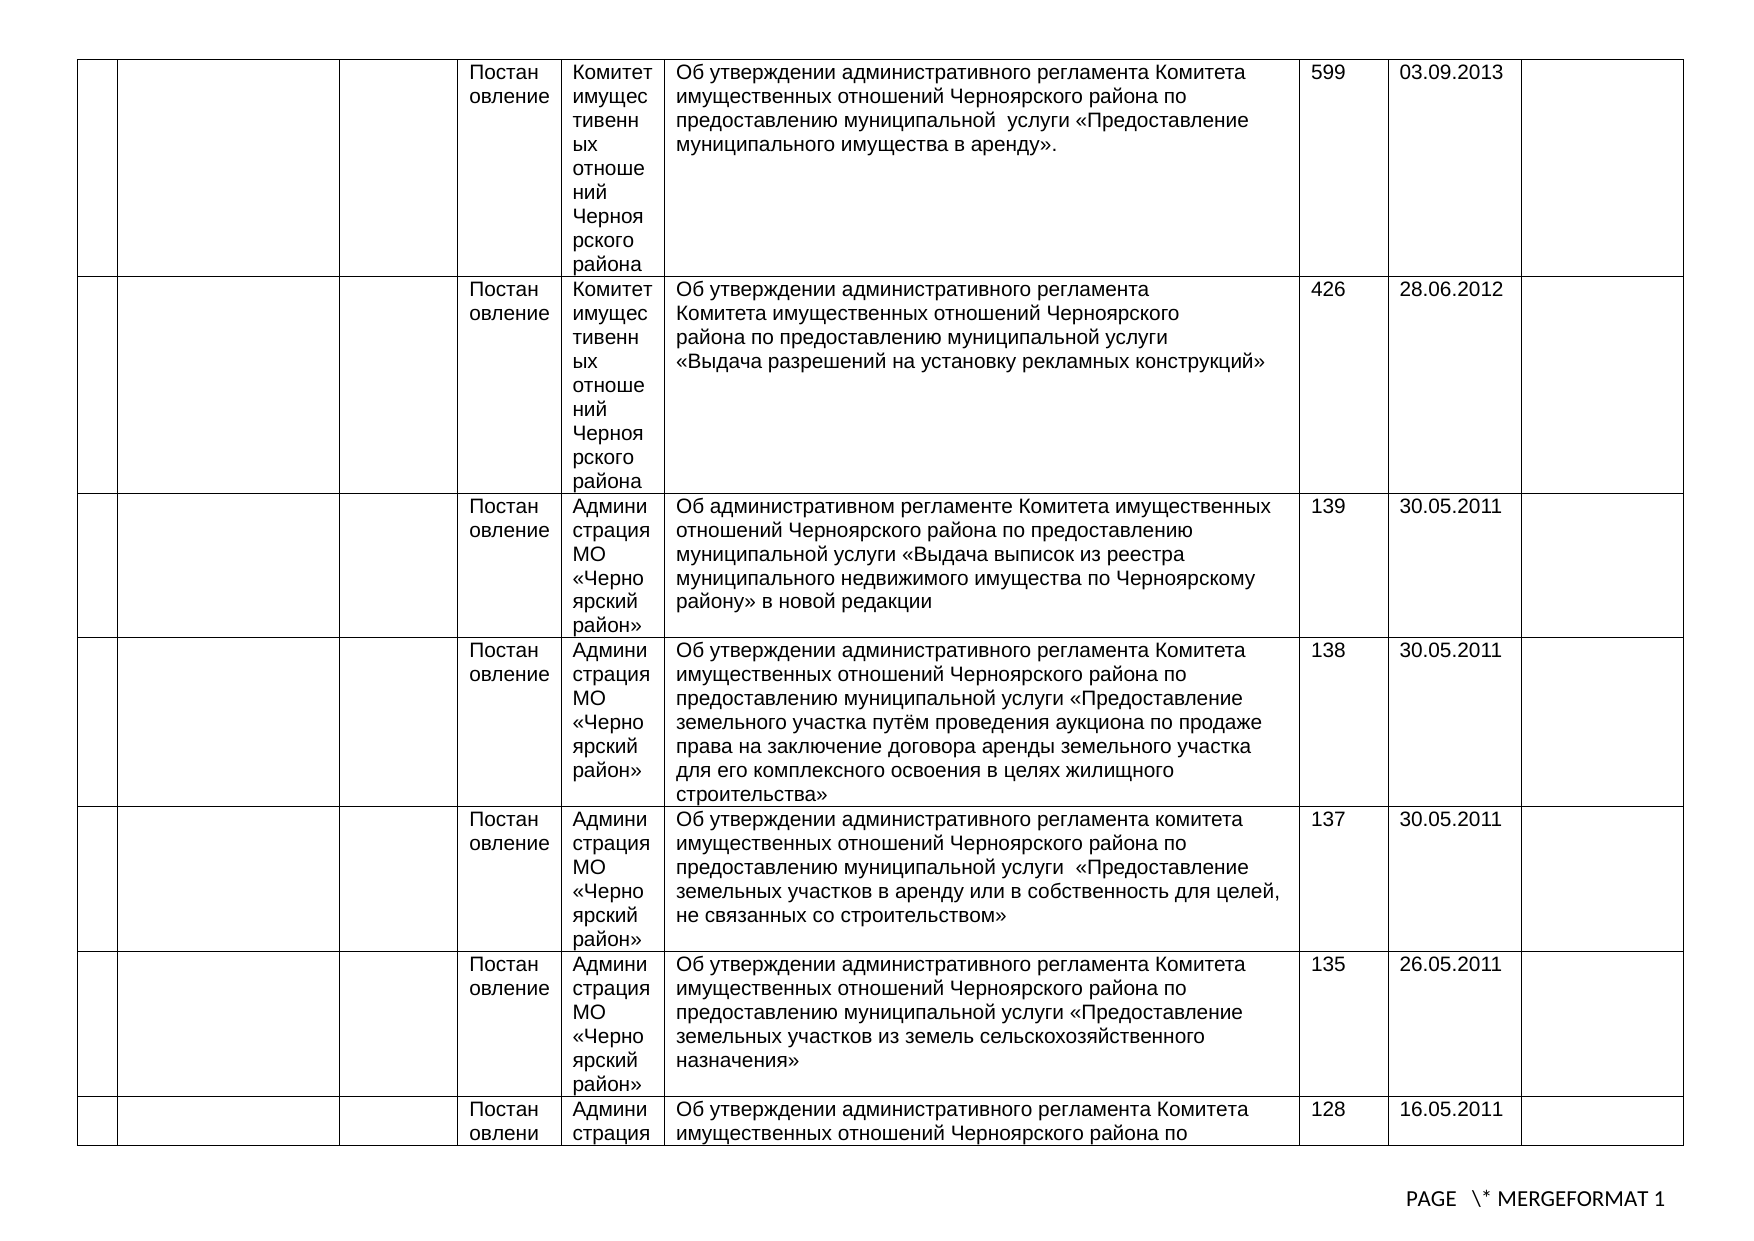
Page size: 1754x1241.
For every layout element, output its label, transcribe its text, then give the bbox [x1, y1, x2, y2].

table_cell Об утверждении административного регламента Комитета имущественных отношений Черноярского района по предоставлению муниципальной услуги «Предоставление земельного участка путём проведения аукциона по продаже права на заключение договора аренды земельного участка для его комплексного освоения в целях жилищного строительства» [665, 638, 1299, 806]
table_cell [665, 1097, 1299, 1144]
table_cell Администрация МО «Черноярский район» [562, 638, 664, 806]
table_cell 30.05.2011 [1389, 494, 1521, 637]
table_cell [340, 1097, 457, 1144]
table_cell [118, 60, 339, 276]
table_cell [78, 1097, 117, 1144]
table_cell 135 [1300, 952, 1388, 1096]
table_cell 16.05.2011 [1389, 1097, 1521, 1144]
table_cell Администрация МО «Черноярский район» [562, 952, 664, 1096]
table_cell 138 [1300, 638, 1388, 806]
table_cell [562, 60, 664, 276]
table_cell [118, 952, 339, 1096]
table_cell [340, 638, 457, 806]
table_cell 03.09.2013 [1389, 60, 1521, 276]
table_cell 139 [1300, 494, 1388, 637]
table_cell Постановление [458, 807, 561, 951]
table_cell [78, 60, 117, 276]
table_cell [1522, 494, 1683, 637]
table_cell 28.06.2012 [1389, 277, 1521, 492]
table_cell Администрация МО «Черноярский район» [562, 807, 664, 951]
table_cell [118, 1097, 339, 1144]
table_cell [1522, 952, 1683, 1096]
table_cell 426 [1300, 277, 1388, 492]
table_cell 30.05.2011 [1389, 807, 1521, 951]
table_cell Постановление [458, 277, 561, 492]
table_cell Об утверждении административного регламента комитета имущественных отношений Черноярского района по предоставлению муниципальной услуги «Предоставление земельных участков в аренду или в собственность для целей, не связанных со строительством» [665, 807, 1299, 951]
table_cell [1522, 277, 1683, 492]
table_cell 26.05.2011 [1389, 952, 1521, 1096]
table_cell Комитет имущестивенных отношений Черноярского района [562, 277, 664, 492]
table_cell Постановление [458, 60, 561, 276]
table_cell [78, 277, 117, 492]
table_cell [78, 638, 117, 806]
table_cell Постановление [458, 638, 561, 806]
table_cell [1522, 807, 1683, 951]
table_cell [340, 952, 457, 1096]
table_cell Администрация МО «Черноярский район» [562, 494, 664, 637]
table_cell 128 [1300, 1097, 1388, 1144]
table_cell Об утверждении административного регламента Комитета имущественных отношений Черноярского района по предоставлению муниципальной услуги «Предоставление земельных участков из земель сельскохозяйственного назначения» [665, 952, 1299, 1096]
table_cell [78, 807, 117, 951]
table_cell 137 [1300, 807, 1388, 951]
table_cell 30.05.2011 [1389, 638, 1521, 806]
table_cell [1522, 60, 1683, 276]
table_cell Об утверждении административного регламента Комитета имущественных отношений Черноярского района по предоставлению муниципальной услуги «Предоставление муниципального имущества в аренду». [665, 60, 1299, 276]
table_cell [340, 60, 457, 276]
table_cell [562, 1097, 664, 1144]
table_cell Постановление [458, 494, 561, 637]
table_cell [1522, 1097, 1683, 1144]
table_cell [78, 952, 117, 1096]
table_cell [78, 494, 117, 637]
table_cell [340, 277, 457, 492]
table_cell [118, 807, 339, 951]
table_cell Постановление [458, 952, 561, 1096]
table_cell 599 [1300, 60, 1388, 276]
table_cell Об административном регламенте Комитета имущественных отношений Черноярского района по предоставлению муниципальной услуги «Выдача выписок из реестра муниципального недвижимого имущества по Черноярскому району» в новой редакции [665, 494, 1299, 637]
table_cell [340, 494, 457, 637]
table_cell Постановление [458, 1097, 561, 1144]
table_cell Об утверждении административного регламента Комитета имущественных отношений Черноярского района по предоставлению муниципальной услуги «Выдача разрешений на установку рекламных конструкций» [665, 277, 1299, 492]
table_cell [340, 807, 457, 951]
table_cell [118, 494, 339, 637]
table_cell [1522, 638, 1683, 806]
table_cell [118, 638, 339, 806]
table_cell [118, 277, 339, 492]
